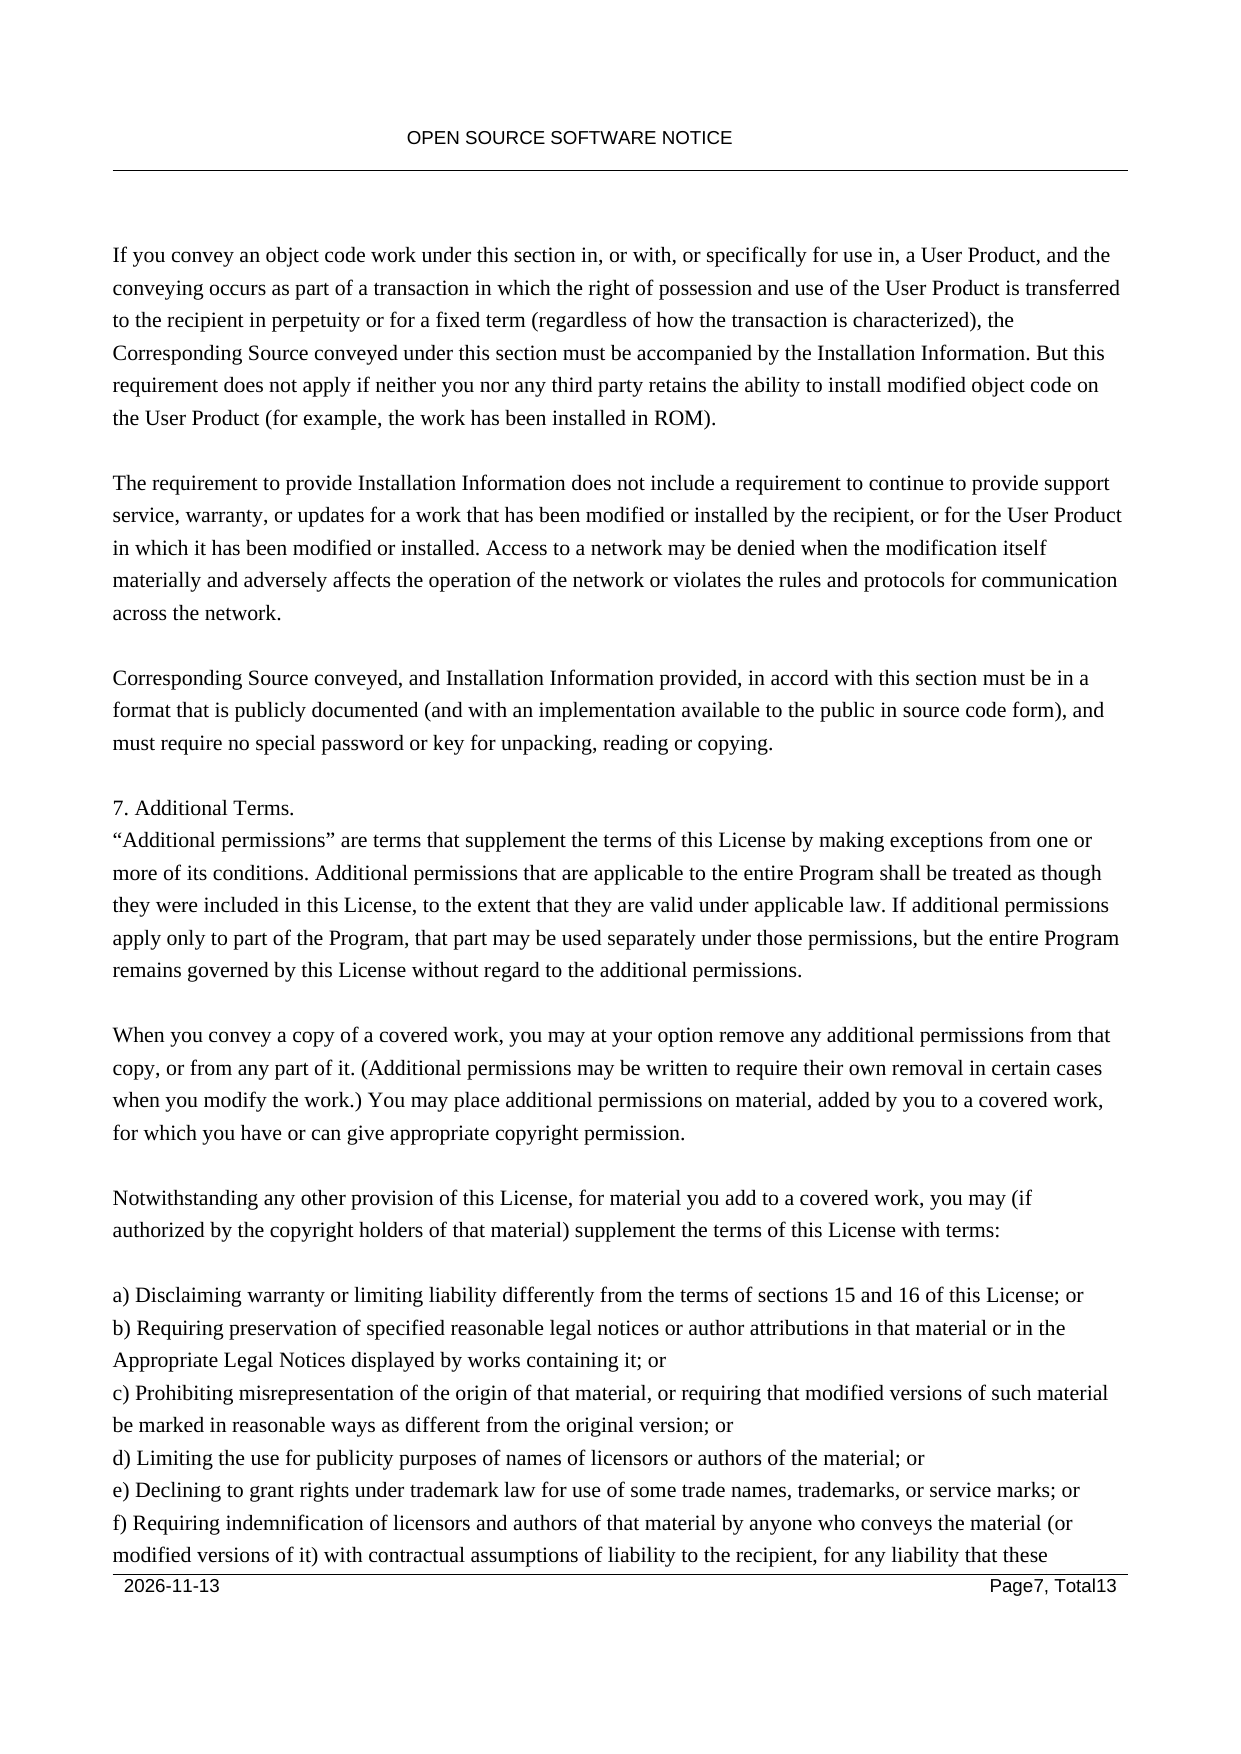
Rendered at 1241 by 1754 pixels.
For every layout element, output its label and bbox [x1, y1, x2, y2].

text [112, 206, 1128, 1571]
